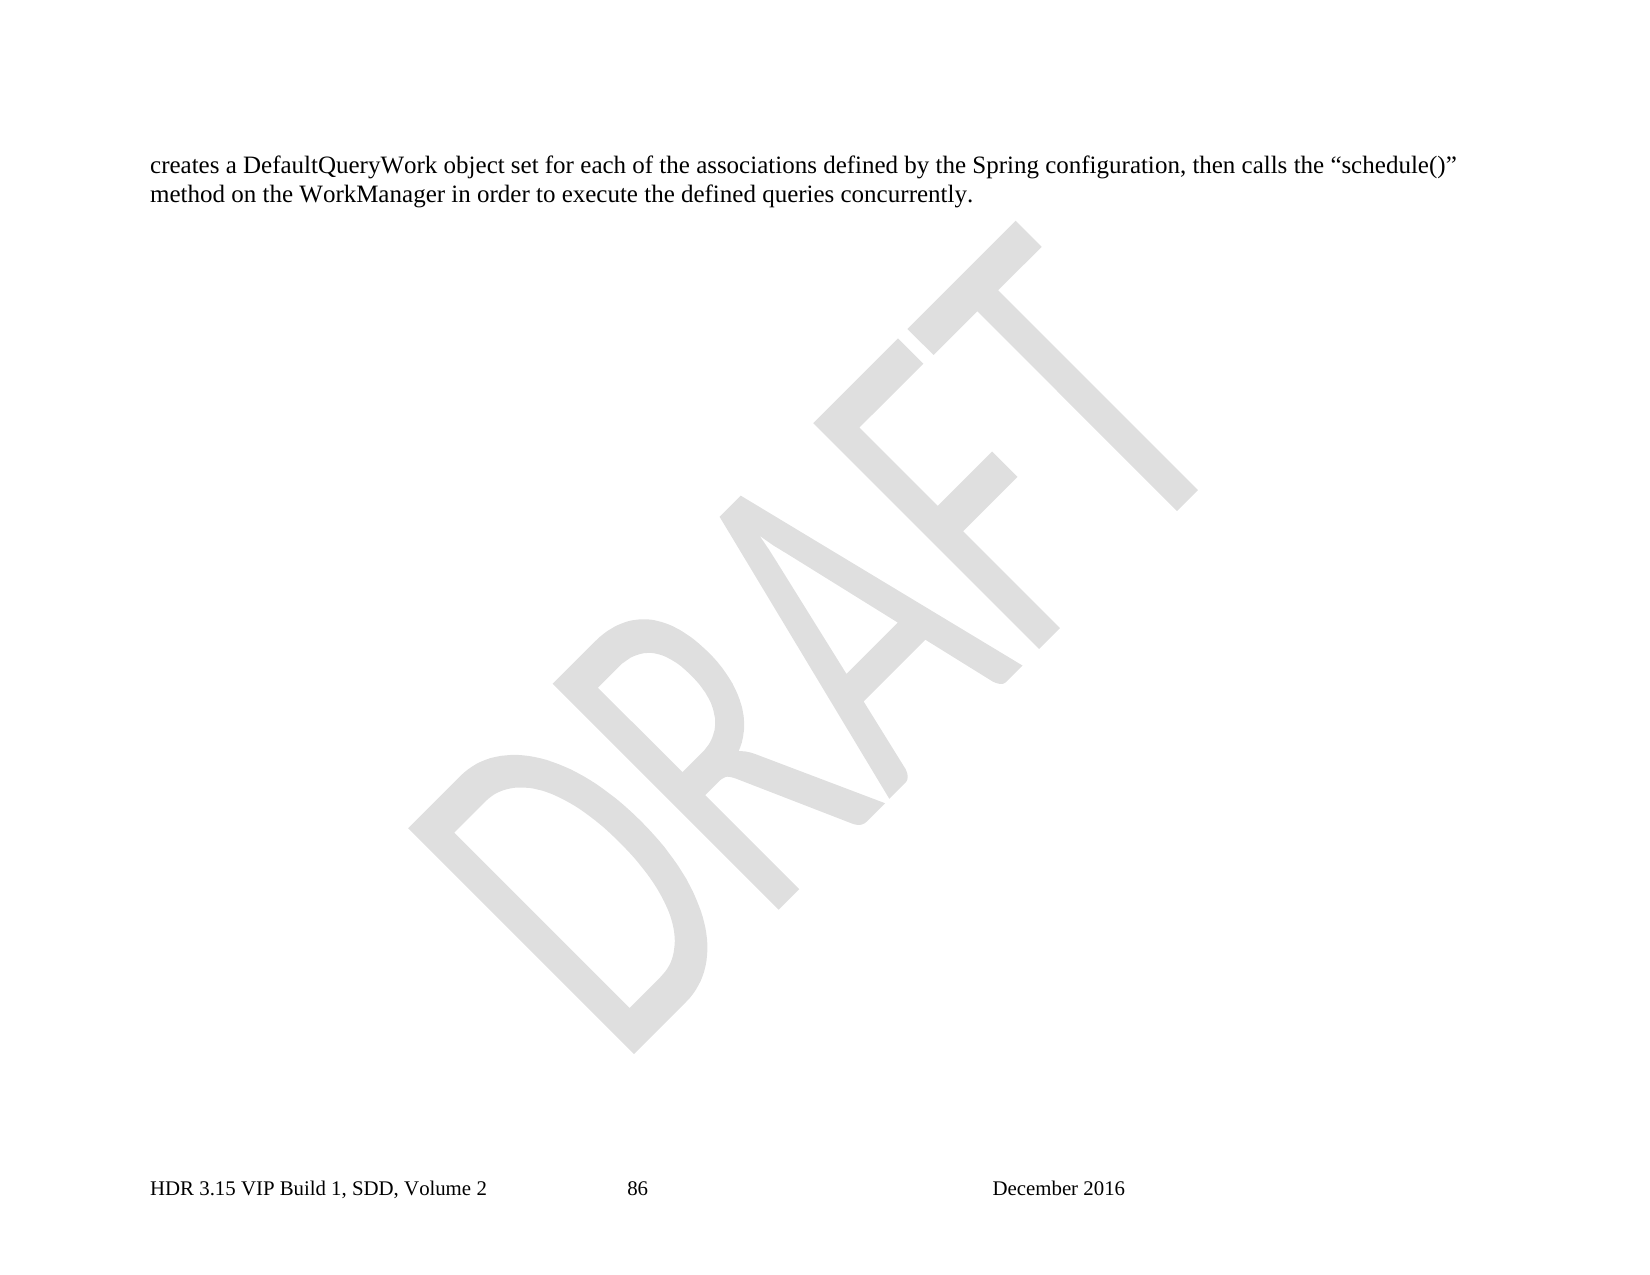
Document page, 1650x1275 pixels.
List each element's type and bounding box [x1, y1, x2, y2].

text [150, 150, 1500, 207]
